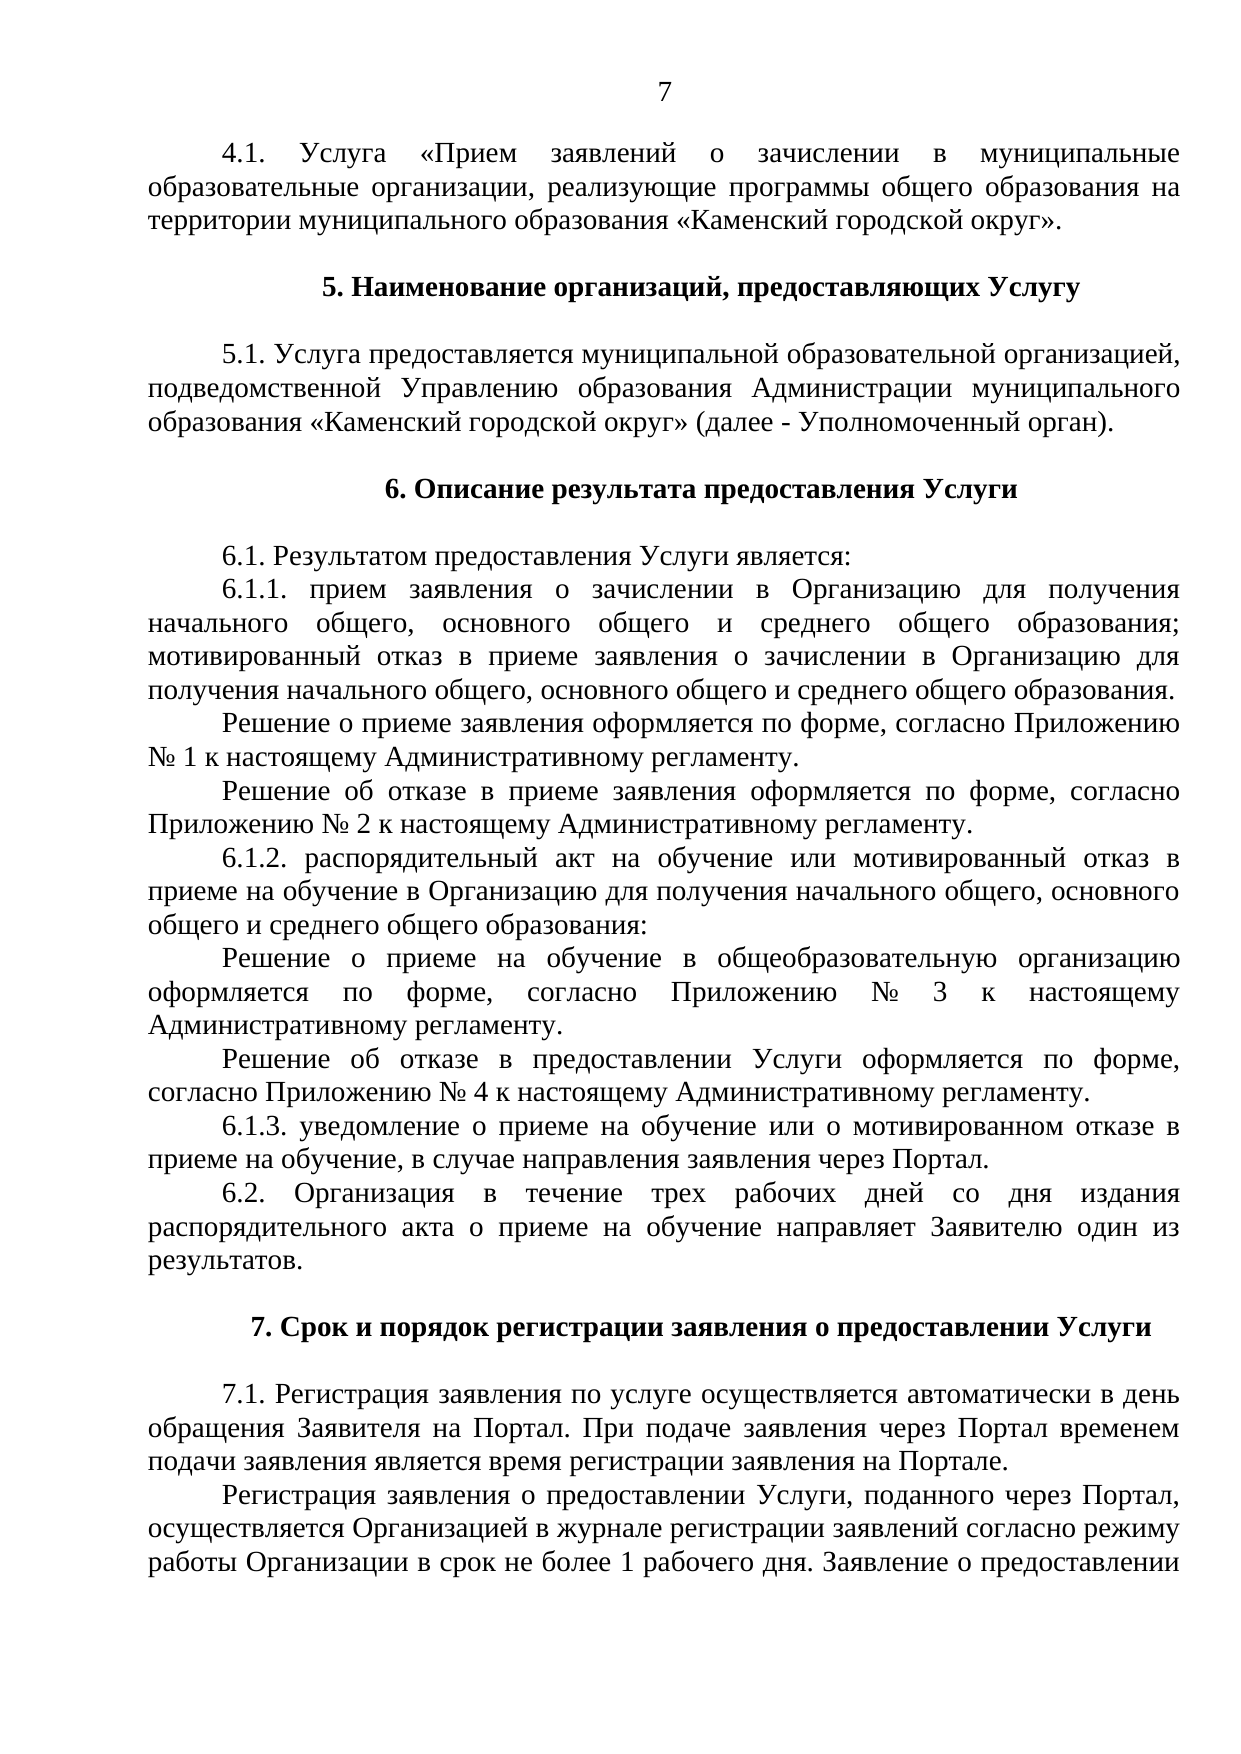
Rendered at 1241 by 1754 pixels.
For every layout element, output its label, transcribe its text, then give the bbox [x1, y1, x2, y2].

text 5.1. Услуга предоставляется муниципальной образовательной организацией, подведомственной Управлению образования Администрации муниципального образования «Каменский городской округ» (далее - Уполномоченный орган). [148, 337, 1181, 437]
text Решение об отказе в приеме заявления оформляется по форме, согласно Приложению № 2 к настоящему Административному регламенту. [148, 773, 1181, 840]
text 6.1.2. распорядительный акт на обучение или мотивированный отказ в приеме на обучение в Организацию для получения начального общего, основного общего и среднего общего образования: [148, 840, 1181, 940]
text 6.1.1. прием заявления о зачислении в Организацию для получения начального общего, основного общего и среднего общего образования; мотивированный отказ в приеме заявления о зачислении в Организацию для получения начального общего, основного общего и среднего общего образования. [148, 571, 1181, 706]
text 7.1. Регистрация заявления по услуге осуществляется автоматически в день обращения Заявителя на Портал. При подаче заявления через Портал временем подачи заявления является время регистрации заявления на Портале. [148, 1376, 1181, 1477]
text 5. Наименование организаций, предоставляющих Услугу [148, 269, 1181, 303]
text 4.1. Услуга «Прием заявлений о зачислении в муниципальные образовательные организации, реализующие программы общего образования на территории муниципального образования «Каменский городской округ». [148, 135, 1181, 236]
text 6.1.3. уведомление о приеме на обучение или о мотивированном отказе в приеме на обучение, в случае направления заявления через Портал. [148, 1108, 1181, 1175]
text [148, 1477, 1181, 1578]
text 6.1. Результатом предоставления Услуги является: [148, 538, 1181, 571]
text 6.2. Организация в течение трех рабочих дней со дня издания распорядительного акта о приеме на обучение направляет Заявителю один из результатов. [148, 1175, 1181, 1276]
text Решение об отказе в предоставлении Услуги оформляется по форме, согласно Приложению № 4 к настоящему Административному регламенту. [148, 1041, 1181, 1108]
text 6. Описание результата предоставления Услуги [148, 471, 1181, 504]
text 7. Срок и порядок регистрации заявления о предоставлении Услуги [148, 1309, 1181, 1343]
text Решение о приеме на обучение в общеобразовательную организацию оформляется по форме, согласно Приложению № 3 к настоящему Административному регламенту. [148, 940, 1181, 1041]
text Решение о приеме заявления оформляется по форме, согласно Приложению № 1 к настоящему Административному регламенту. [148, 706, 1181, 773]
